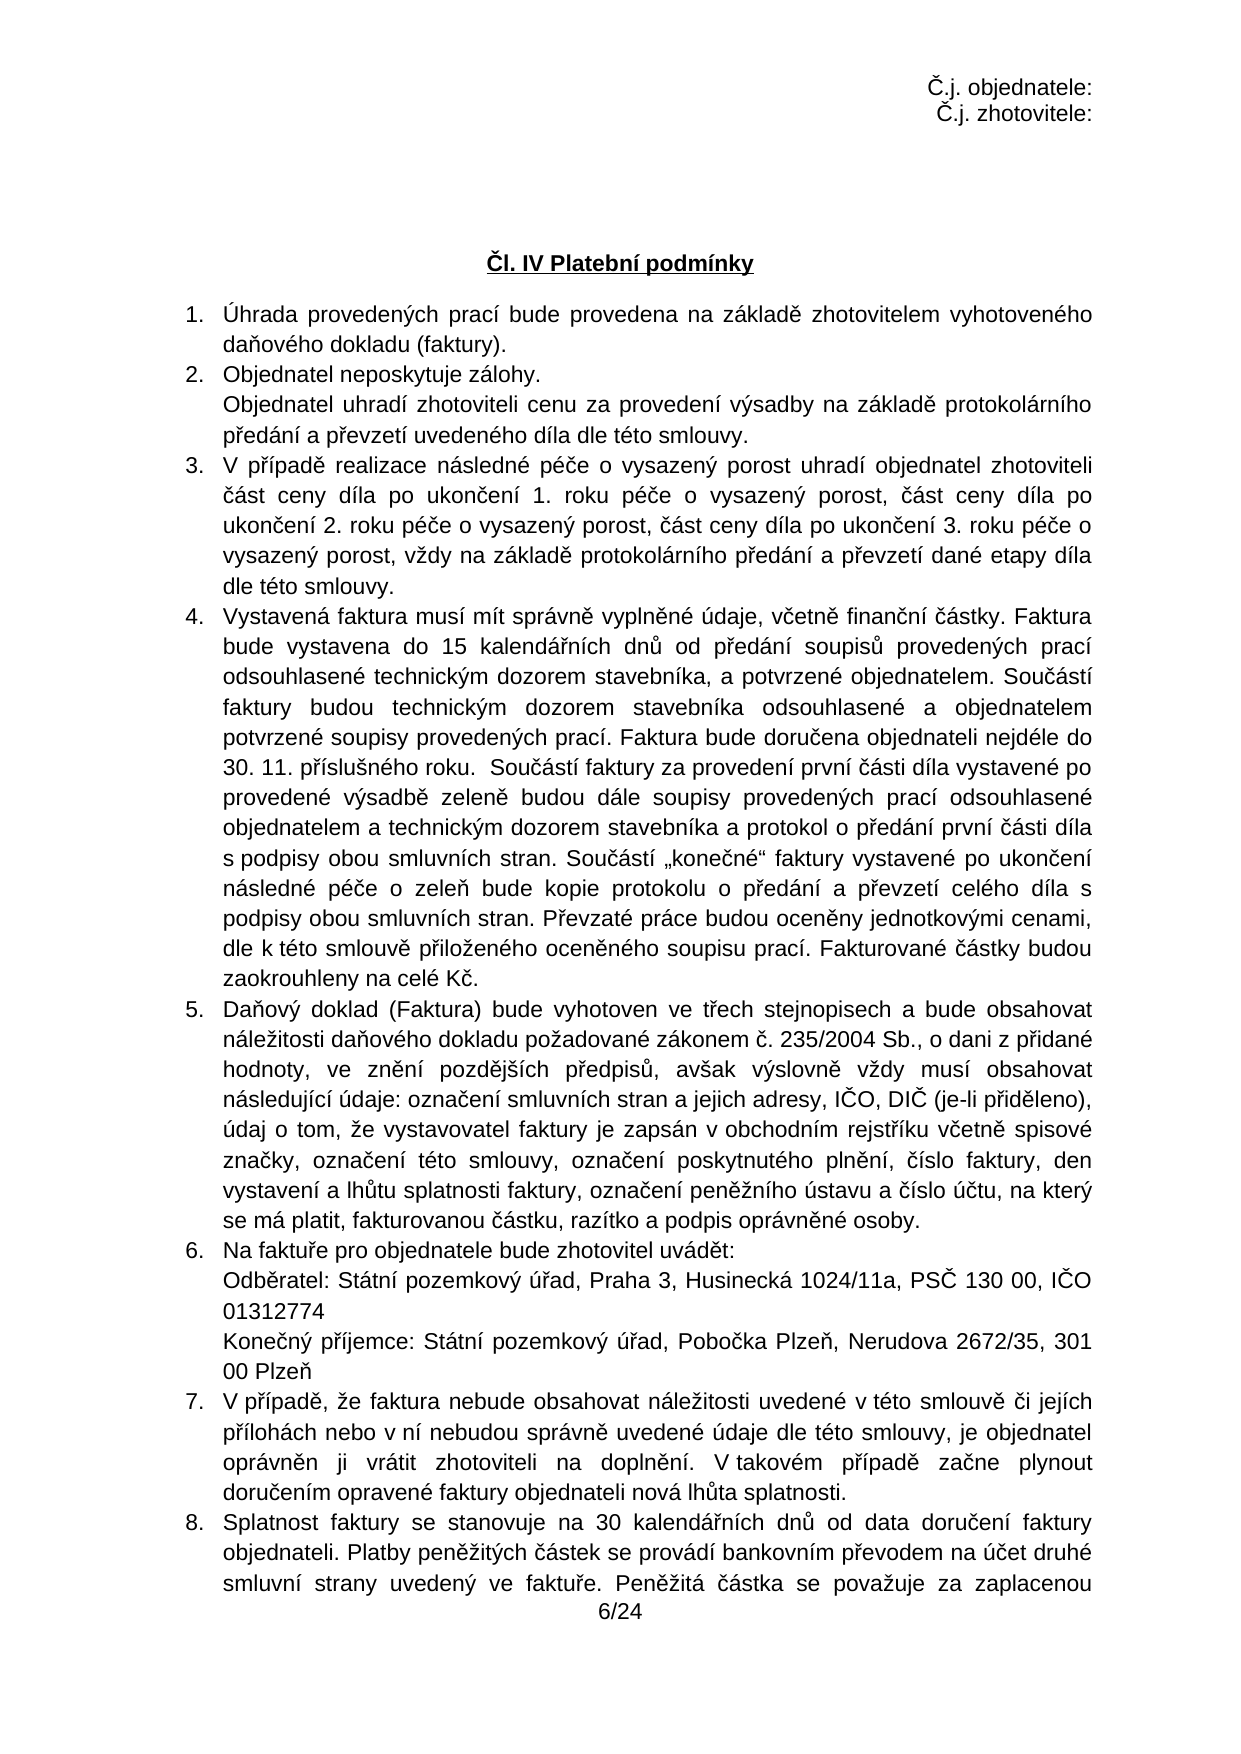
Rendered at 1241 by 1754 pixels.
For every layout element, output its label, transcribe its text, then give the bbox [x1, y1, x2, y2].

list Úhrada provedených prací bude provedena na základě zhotovitelem vyhotoveného daňového dokladu (faktury). [185, 301, 1093, 357]
list Objednatel neposkytuje zálohy. [185, 361, 1093, 387]
text Čl. IV Platební podmínky [148, 250, 1093, 276]
list Daňový doklad (Faktura) bude vyhotoven ve třech stejnopisech a bude obsahovat náležitosti daňového dokladu požadované zákonem č. 235/2004 Sb., o dani z přidané hodnoty, ve znění pozdějších předpisů, avšak výslovně vždy musí obsahovat následující údaje: označení smluvních stran a jejich adresy, IČO, DIČ (je-li přiděleno), údaj o tom, že vystavovatel faktury je zapsán v obchodním rejstříku včetně spisové značky, označení této smlouvy, označení poskytnutého plnění, číslo faktury, den vystavení a lhůtu splatnosti faktury, označení peněžního ústavu a číslo účtu, na který se má platit, fakturovanou částku, razítko a podpis oprávněné osoby. [185, 996, 1093, 1233]
list Na faktuře pro objednatele bude zhotovitel uvádět: [185, 1237, 1093, 1263]
list V případě, že faktura nebude obsahovat náležitosti uvedené v této smlouvě či jejích přílohách nebo v ní nebudou správně uvedené údaje dle této smlouvy, je objednatel oprávněn ji vrátit zhotoviteli na doplnění. V takovém případě začne plynout doručením opravené faktury objednateli nová lhůta splatnosti. [185, 1388, 1093, 1505]
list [185, 1509, 1093, 1596]
list Odběratel: Státní pozemkový úřad, Praha 3, Husinecká 1024/11a, PSČ 130 00, IČO 01312774 [223, 1267, 1093, 1324]
list V případě realizace následné péče o vysazený porost uhradí objednatel zhotoviteli část ceny díla po ukončení 1. roku péče o vysazený porost, část ceny díla po ukončení 2. roku péče o vysazený porost, část ceny díla po ukončení 3. roku péče o vysazený porost, vždy na základě protokolárního předání a převzetí dané etapy díla dle této smlouvy. [185, 452, 1093, 599]
list Konečný příjemce: Státní pozemkový úřad, Pobočka Plzeň, Nerudova 2672/35, 301 00 Plzeň [223, 1328, 1093, 1384]
list Objednatel uhradí zhotoviteli cenu za provedení výsadby na základě protokolárního předání a převzetí uvedeného díla dle této smlouvy. [223, 391, 1093, 448]
list Vystavená faktura musí mít správně vyplněné údaje, včetně finanční částky. Faktura bude vystavena do 15 kalendářních dnů od předání soupisů provedených prací odsouhlasené technickým dozorem stavebníka, a potvrzené objednatelem. Součástí faktury budou technickým dozorem stavebníka odsouhlasené a objednatelem potvrzené soupisy provedených prací. Faktura bude doručena objednateli nejdéle do 30. 11. příslušného roku. Součástí faktury za provedení první části díla vystavené po provedené výsadbě zeleně budou dále soupisy provedených prací odsouhlasené objednatelem a technickým dozorem stavebníka a protokol o předání první části díla s podpisy obou smluvních stran. Součástí „konečné“ faktury vystavené po ukončení následné péče o zeleň bude kopie protokolu o předání a převzetí celého díla s podpisy obou smluvních stran. Převzaté práce budou oceněny jednotkovými cenami, dle k této smlouvě přiloženého oceněného soupisu prací. Fakturované částky budou zaokrouhleny na celé Kč. [185, 603, 1093, 992]
